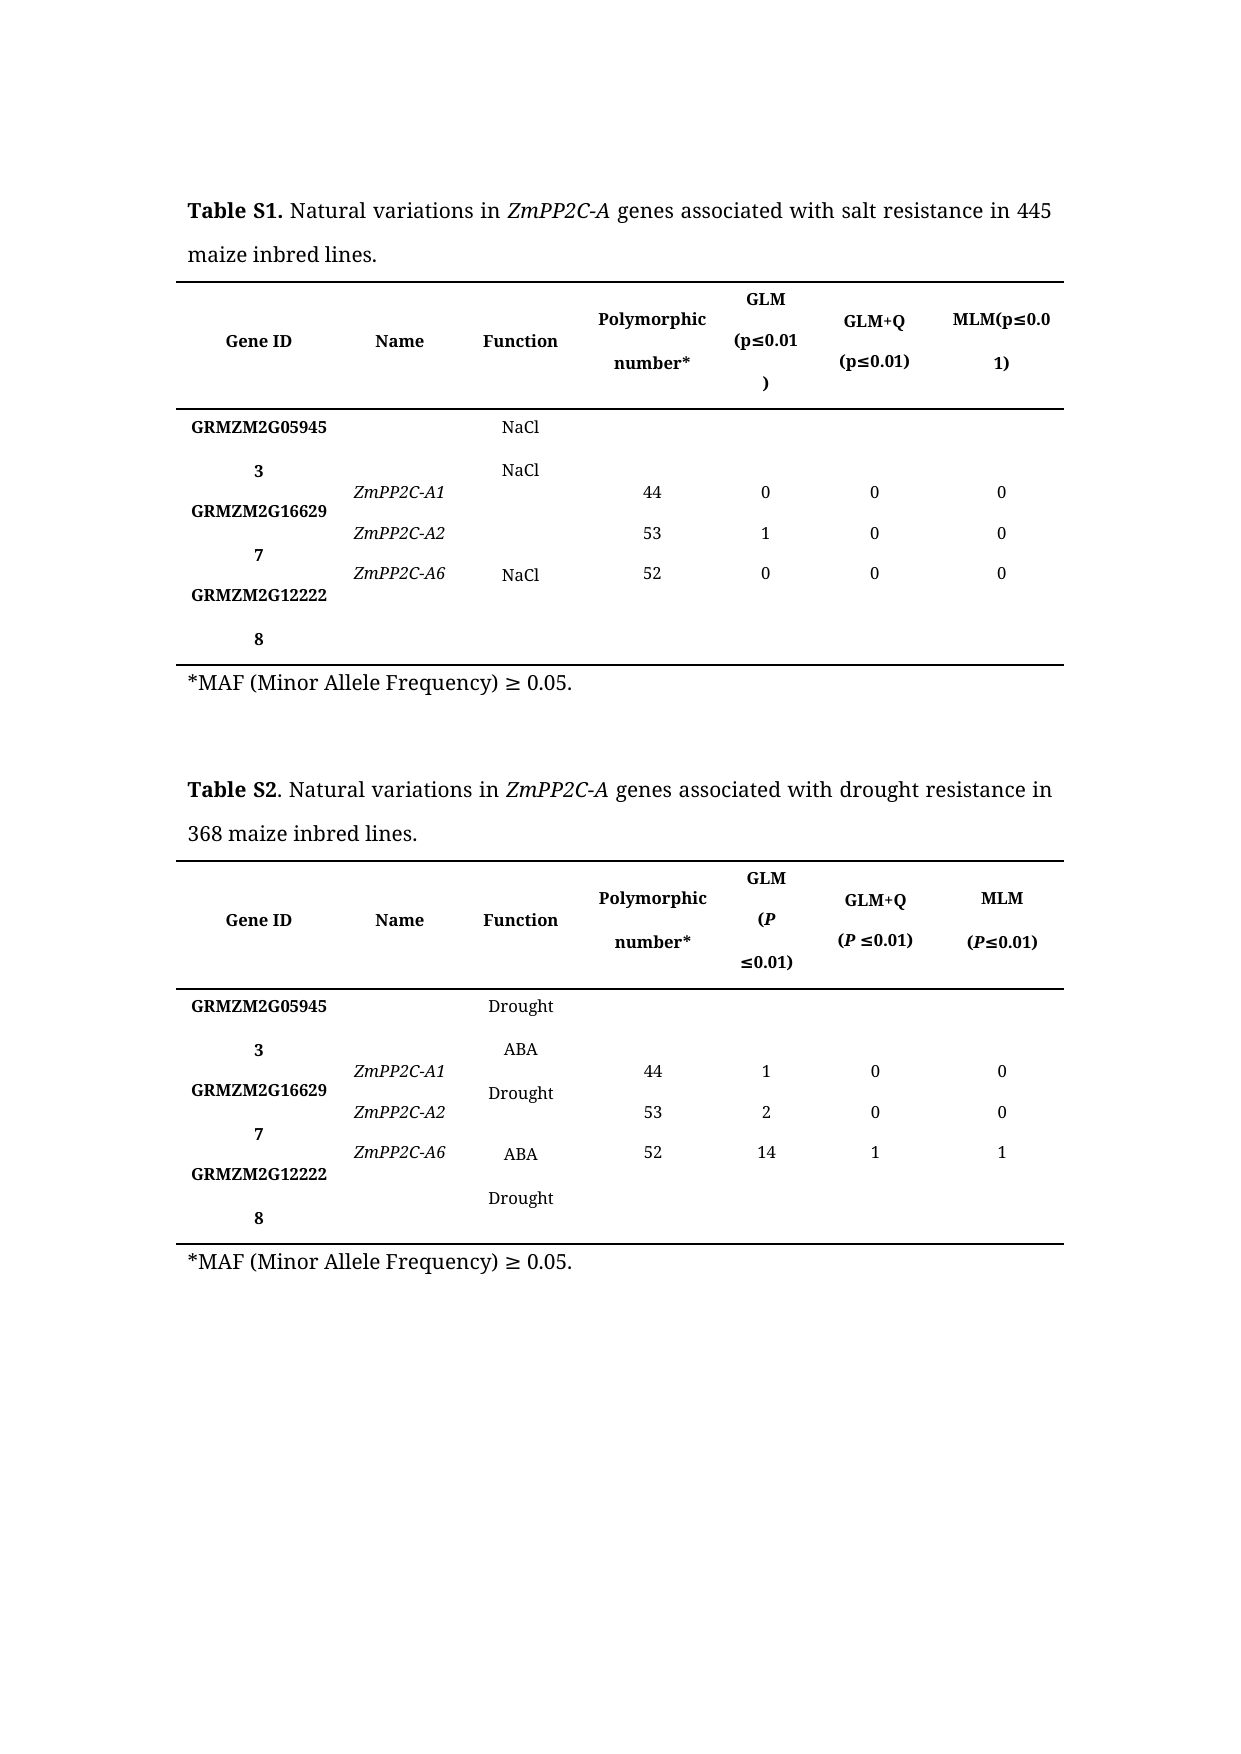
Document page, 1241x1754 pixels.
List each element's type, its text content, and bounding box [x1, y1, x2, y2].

text Table S1. Natural variations in ZmPP2C-A genes associated with salt resistance in 445 maize inbred lines. [187, 194, 1053, 271]
table_cell 0 0 1 [810, 990, 940, 1243]
table_header MLM (P≤0.01) [940, 862, 1064, 987]
table_cell 0 0 0 [810, 410, 939, 664]
table_header Name [341, 283, 458, 408]
table_header Polymorphic number* [583, 283, 721, 408]
text *MAF (Minor Allele Frequency) ≥ 0.05. [187, 666, 1053, 699]
table_header Gene ID [176, 283, 341, 408]
table_cell 0 0 1 [940, 990, 1064, 1243]
table_cell NaCl [458, 495, 583, 664]
text Table S2. Natural variations in ZmPP2C-A genes associated with drought resistance in 368 maize inbred lines. [187, 773, 1053, 850]
table_cell ZmPP2C-A1 ZmPP2C-A2 ZmPP2C-A6 [341, 990, 458, 1243]
text *MAF (Minor Allele Frequency) ≥ 0.05. [187, 1245, 1053, 1278]
table_header Function [458, 283, 583, 408]
table_header Gene ID [176, 862, 341, 987]
table_cell 1 2 14 [722, 990, 810, 1243]
table_cell NaCl [458, 452, 583, 495]
table_header Function [458, 862, 583, 987]
table_header Name [341, 862, 458, 987]
table_cell GRMZM2G059453 GRMZM2G166297 GRMZM2G122228 [176, 410, 341, 664]
table_header MLM(p≤0.01) [939, 283, 1064, 408]
table_cell ZmPP2C-A1 ZmPP2C-A2 ZmPP2C-A6 [341, 410, 458, 664]
table_cell Drought [458, 990, 583, 1031]
table_cell ABA Drought [458, 1031, 583, 1118]
table_header Polymorphic number* [584, 862, 722, 987]
table_cell ABA Drought [458, 1118, 583, 1243]
table_header GLM (P ≤0.01) [722, 862, 810, 987]
table_cell 44 53 52 [584, 990, 722, 1243]
table_header GLM (p≤0.01) [721, 283, 810, 408]
table_header GLM+Q (P ≤0.01) [810, 862, 940, 987]
table_cell GRMZM2G059453 GRMZM2G166297 GRMZM2G122228 [176, 990, 341, 1243]
table_header GLM+Q (p≤0.01) [810, 283, 939, 408]
table_cell 0 1 0 [721, 410, 810, 664]
table_cell 44 53 52 [583, 410, 721, 664]
table_cell 0 0 0 [939, 410, 1064, 664]
table_cell NaCl [458, 410, 583, 452]
